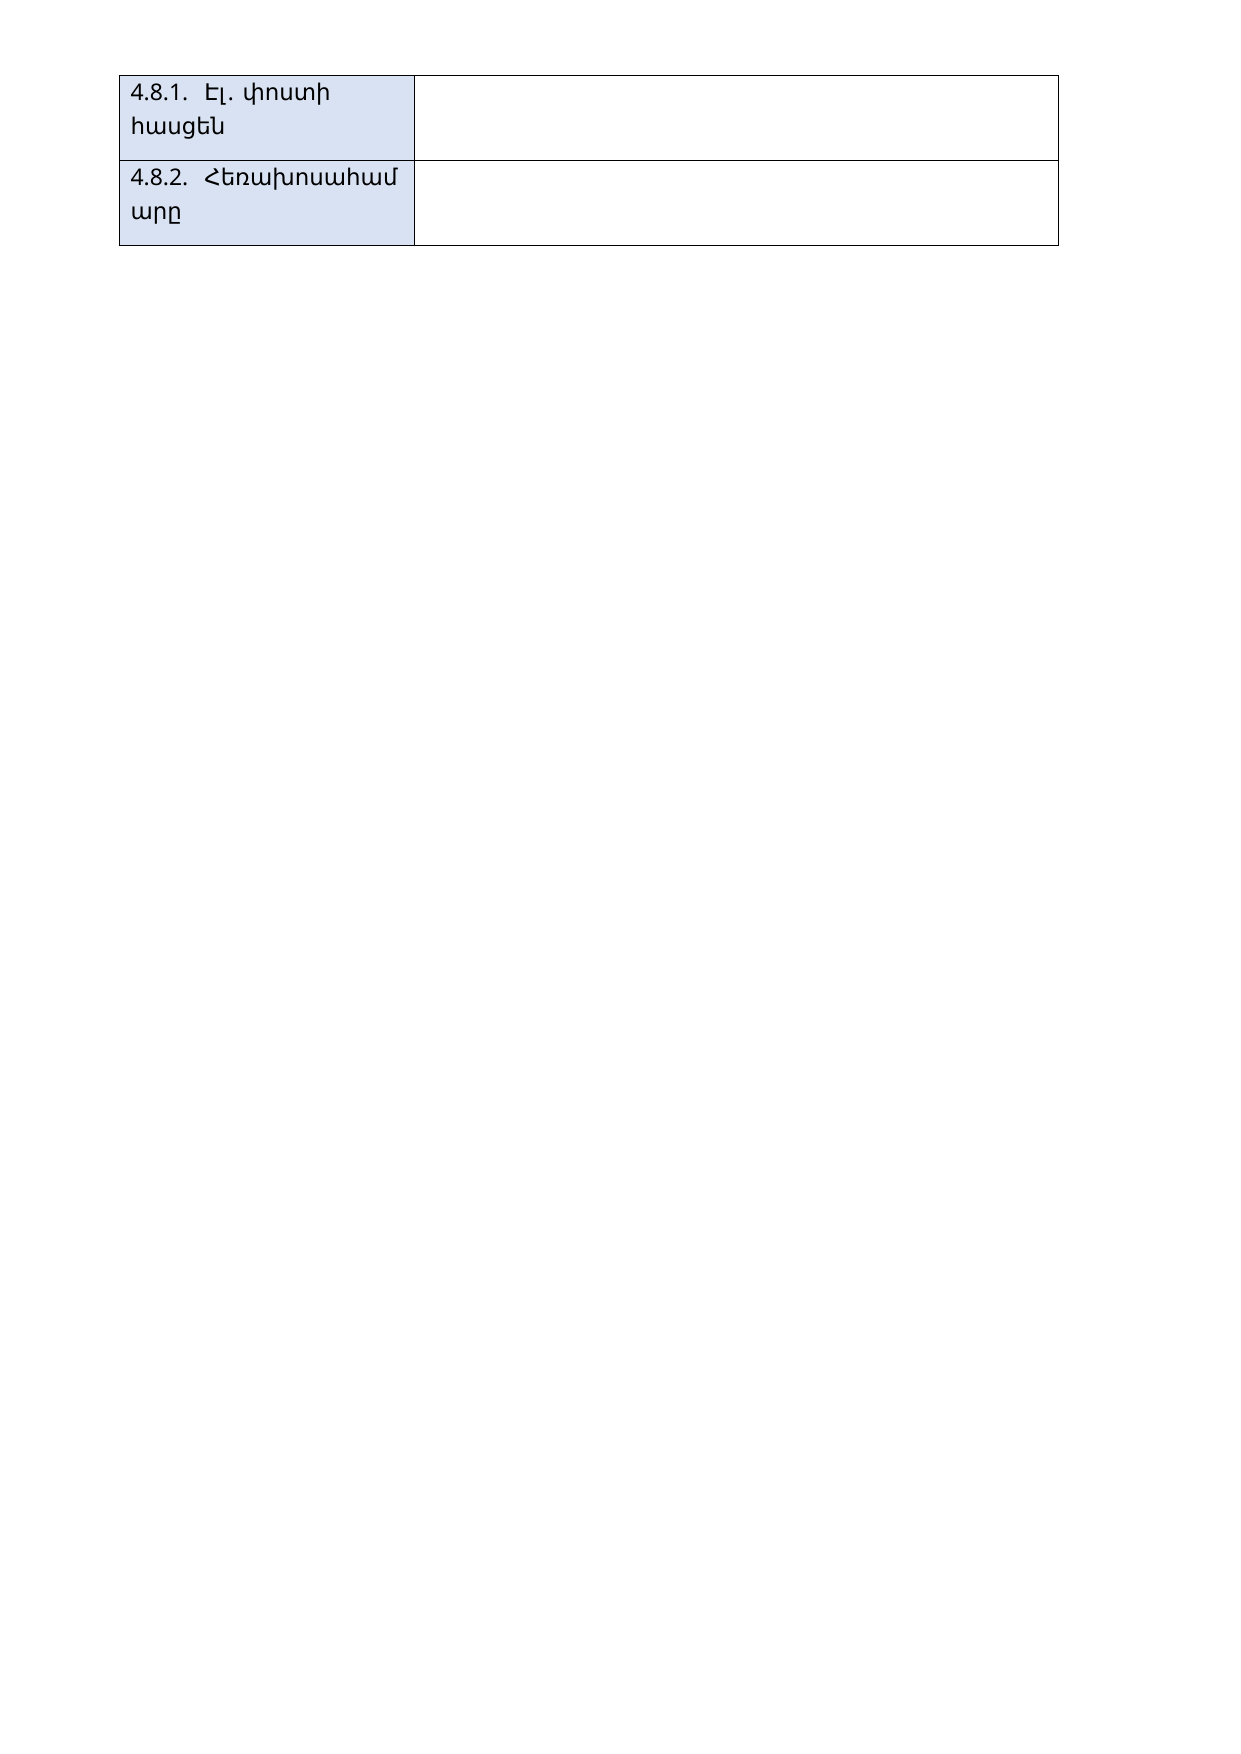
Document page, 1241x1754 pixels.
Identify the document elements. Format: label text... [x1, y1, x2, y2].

table_cell [415, 161, 1058, 245]
table_header Էլ․ փոստի հասցեն [120, 76, 414, 160]
table_cell Հեռախոսահամարը [120, 161, 414, 245]
table_header [415, 76, 1058, 160]
